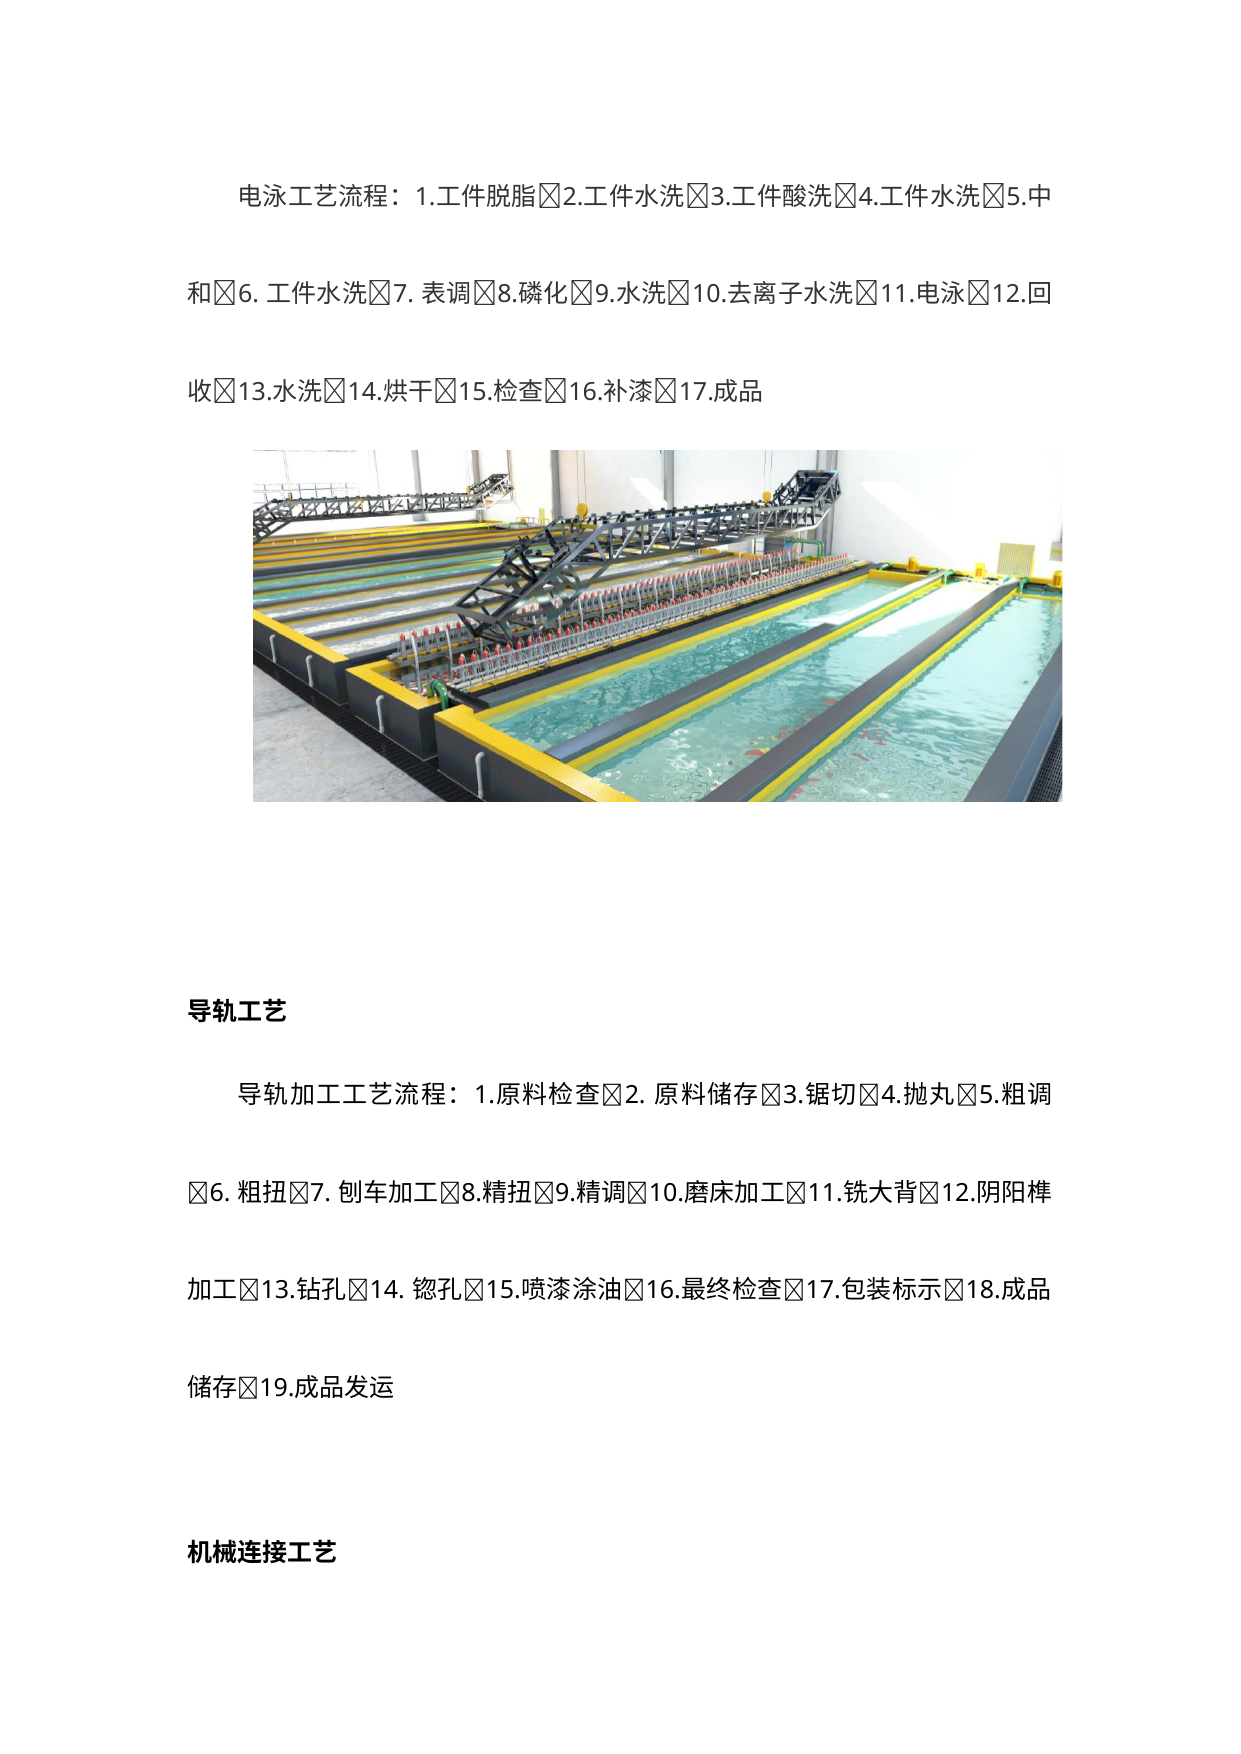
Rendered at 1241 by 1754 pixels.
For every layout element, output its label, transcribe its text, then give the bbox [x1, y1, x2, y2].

text 导轨加工工艺流程：1.原料检查2. 原料储存3.锯切4.抛丸5.粗调6. 粗扭7. 刨车加工8.精扭9.精调10.磨床加工11.铣大背12.阴阳榫加工13.钻孔14. 锪孔15.喷漆涂油16.最终检查17.包装标示18.成品储存19.成品发运 [187, 1060, 1053, 1418]
text 电泳工艺流程：1.工件脱脂2.工件水洗3.工件酸洗4.工件水洗5.中和6. 工件水洗7. 表调8.磷化9.水洗10.去离子水洗11.电泳12.回收13.水洗14.烘干15.检查16.补漆17.成品 [187, 162, 1053, 422]
picture [253, 450, 1063, 802]
text 导轨工艺 [187, 977, 1053, 1042]
text 机械连接工艺 [187, 1518, 1053, 1583]
